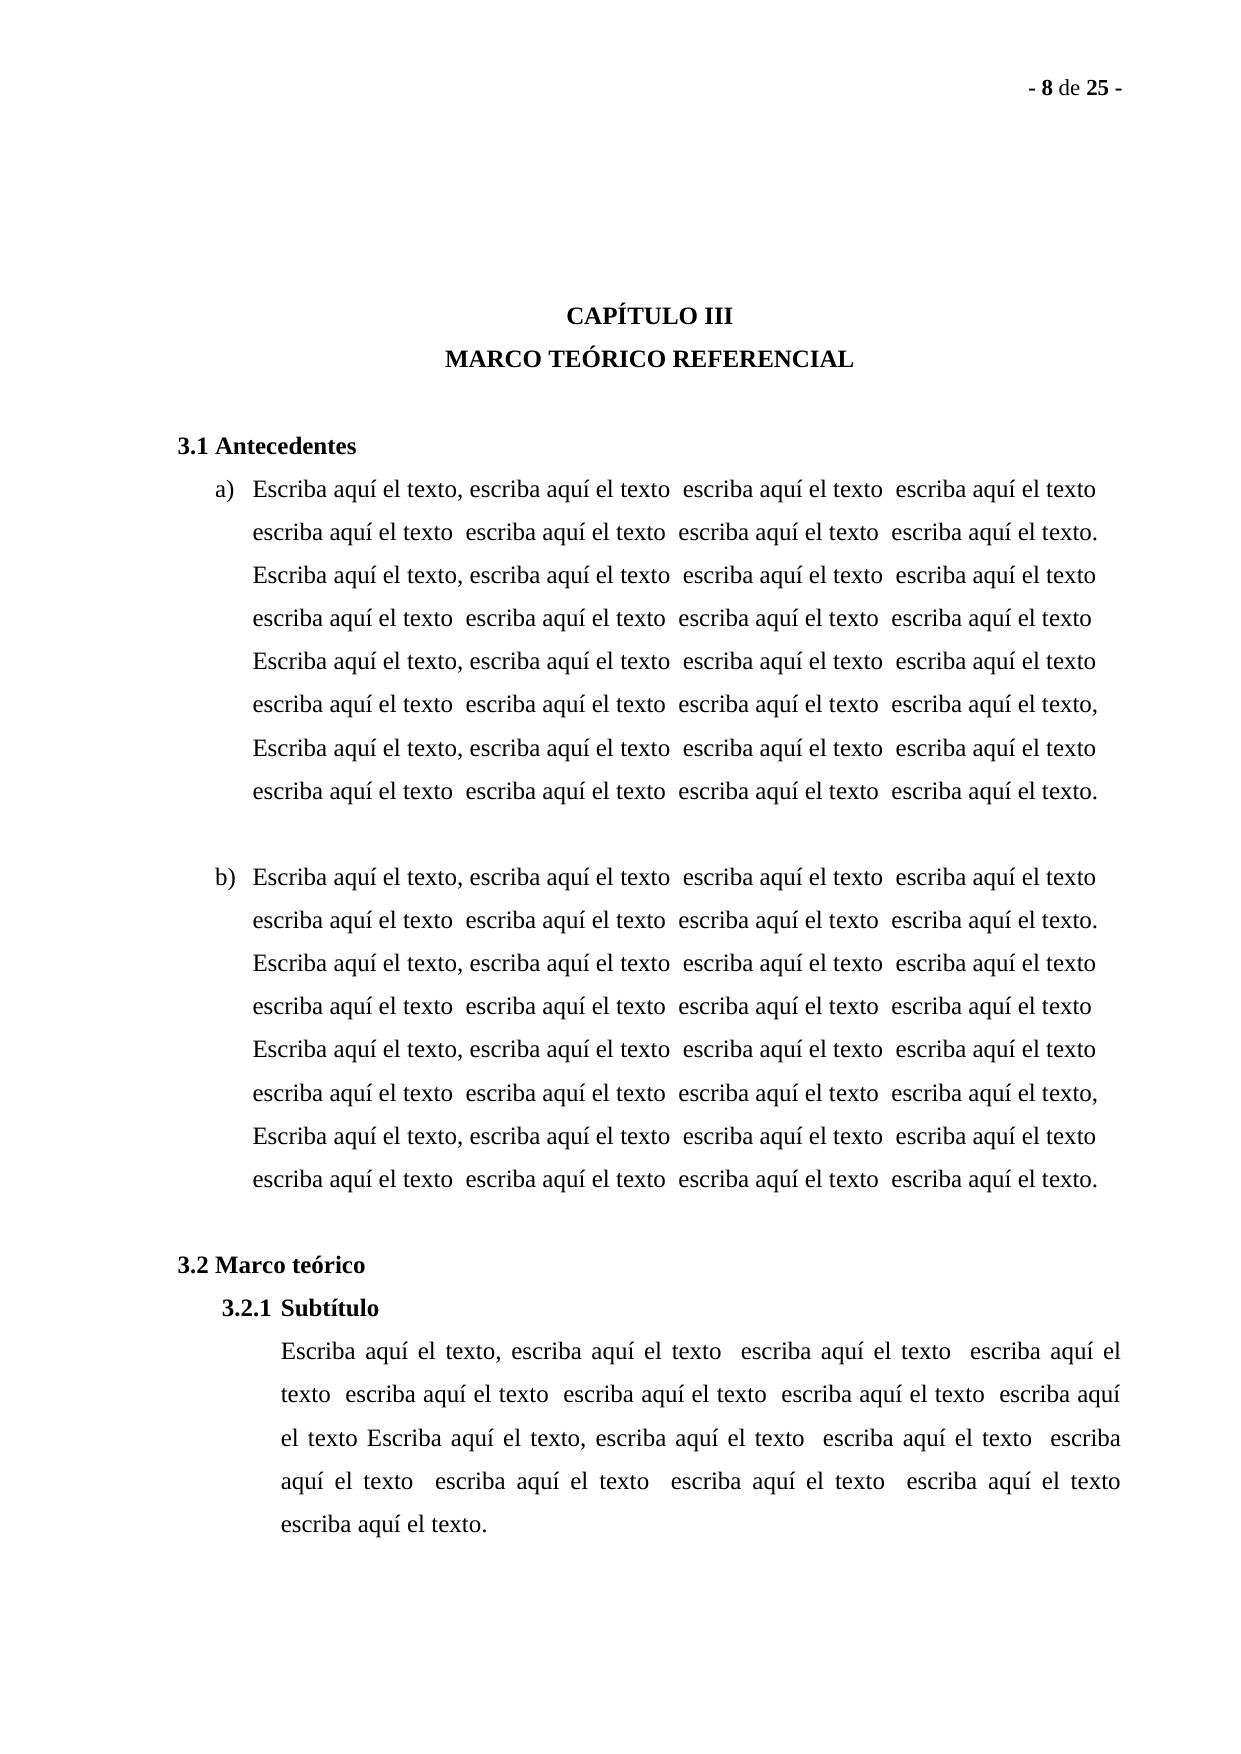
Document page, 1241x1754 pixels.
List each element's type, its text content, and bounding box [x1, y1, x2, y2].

list Escriba aquí el texto, escriba aquí el texto escriba aquí el texto escriba aquí el texto escriba aquí el texto escriba aquí el texto escriba aquí el texto escriba aquí el texto. Escriba aquí el texto, escriba aquí el texto escriba aquí el texto escriba aquí el texto escriba aquí el texto escriba aquí el texto escriba aquí el texto escriba aquí el texto Escriba aquí el texto, escriba aquí el texto escriba aquí el texto escriba aquí el texto escriba aquí el texto escriba aquí el texto escriba aquí el texto escriba aquí el texto, Escriba aquí el texto, escriba aquí el texto escriba aquí el texto escriba aquí el texto escriba aquí el texto escriba aquí el texto escriba aquí el texto escriba aquí el texto. [215, 474, 1122, 804]
list Escriba aquí el texto, escriba aquí el texto escriba aquí el texto escriba aquí el texto escriba aquí el texto escriba aquí el texto escriba aquí el texto escriba aquí el texto. Escriba aquí el texto, escriba aquí el texto escriba aquí el texto escriba aquí el texto escriba aquí el texto escriba aquí el texto escriba aquí el texto escriba aquí el texto Escriba aquí el texto, escriba aquí el texto escriba aquí el texto escriba aquí el texto escriba aquí el texto escriba aquí el texto escriba aquí el texto escriba aquí el texto, Escriba aquí el texto, escriba aquí el texto escriba aquí el texto escriba aquí el texto escriba aquí el texto escriba aquí el texto escriba aquí el texto escriba aquí el texto. [215, 862, 1122, 1193]
subtitle Subtítulo [222, 1293, 1122, 1322]
text Escriba aquí el texto, escriba aquí el texto escriba aquí el texto escriba aquí el texto escriba aquí el texto escriba aquí el texto escriba aquí el texto escriba aquí el texto Escriba aquí el texto, escriba aquí el texto escriba aquí el texto escriba aquí el texto escriba aquí el texto escriba aquí el texto escriba aquí el texto escriba aquí el texto. [281, 1336, 1122, 1538]
subtitle Antecedentes [177, 431, 1122, 459]
subtitle CAPÍTULO III [177, 301, 1122, 330]
subtitle MARCO TEÓRICO REFERENCIAL [177, 344, 1122, 373]
subtitle Marco teórico [177, 1250, 1122, 1279]
